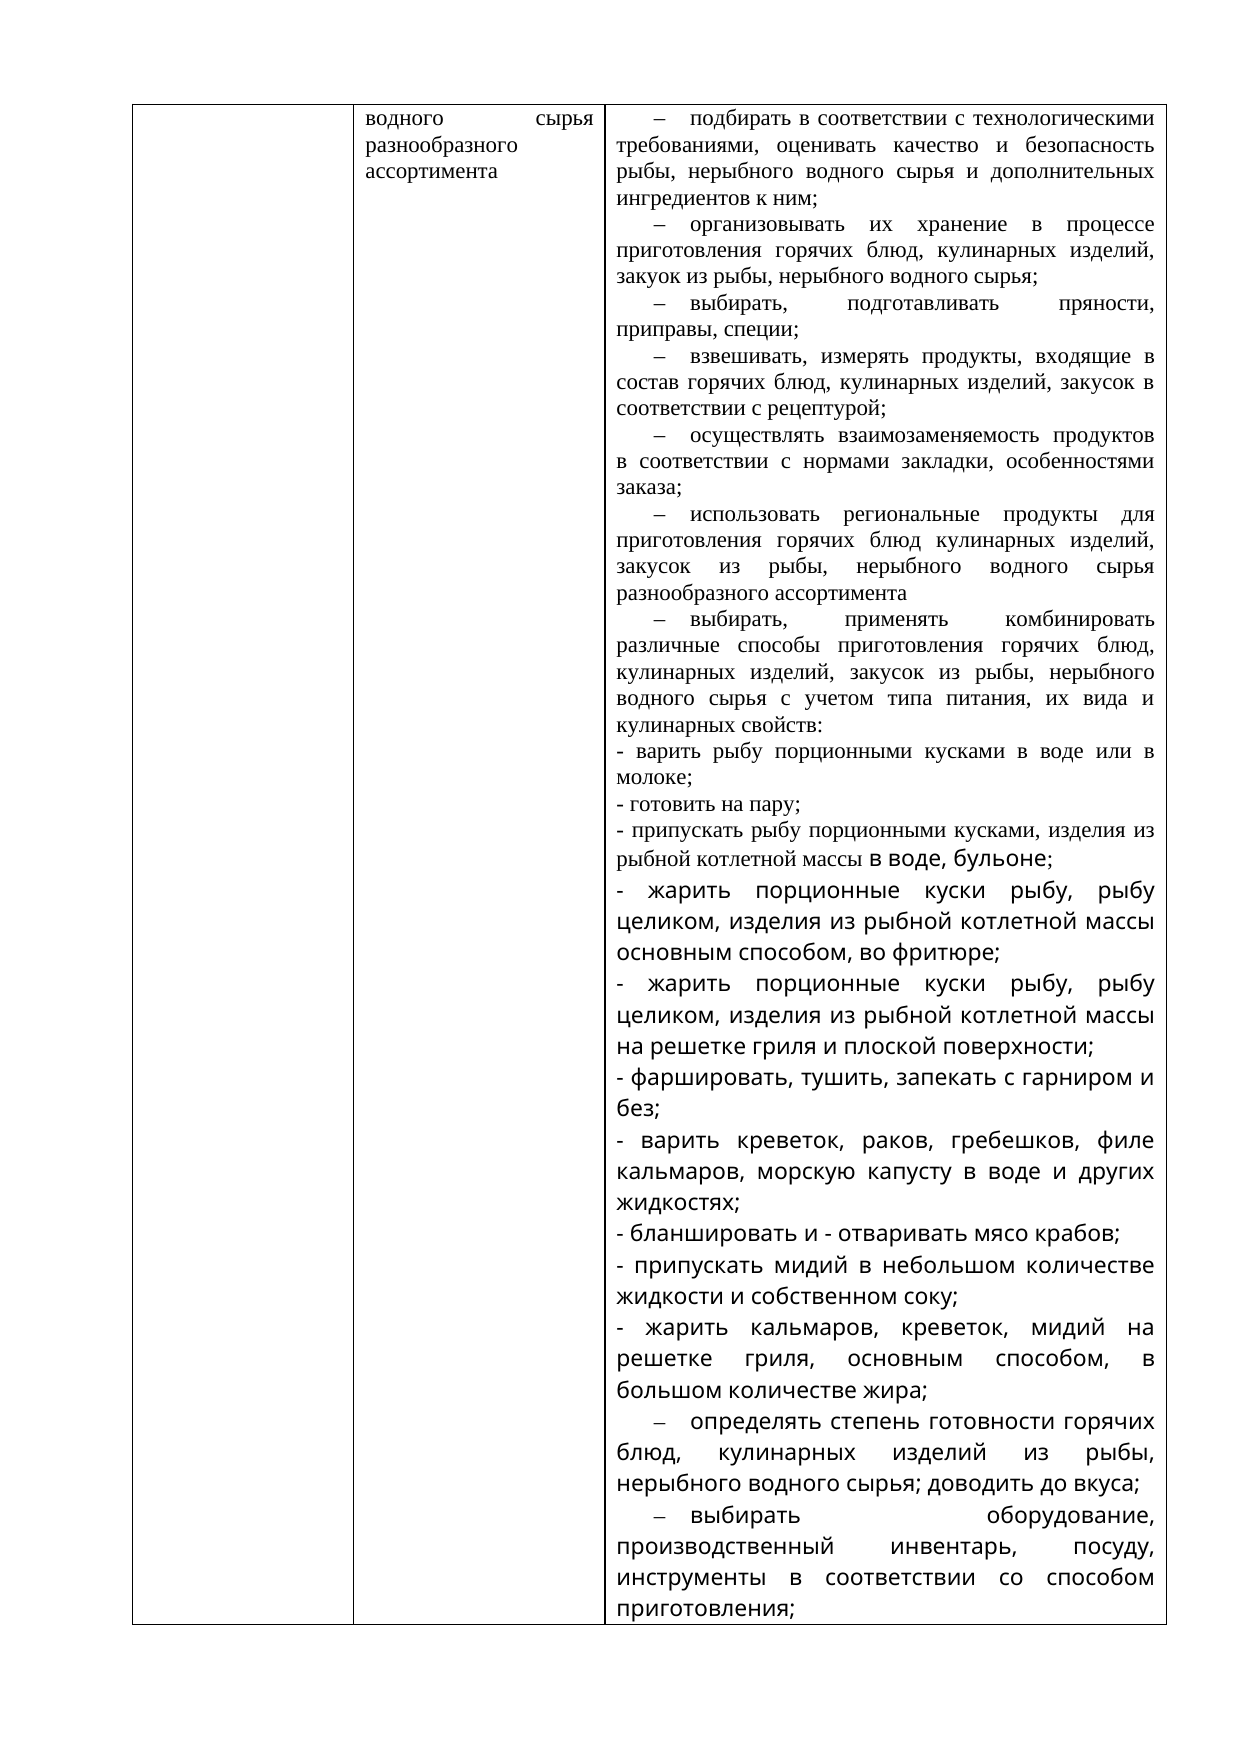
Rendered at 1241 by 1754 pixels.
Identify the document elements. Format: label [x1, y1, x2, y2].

table_cell [606, 105, 1166, 1624]
